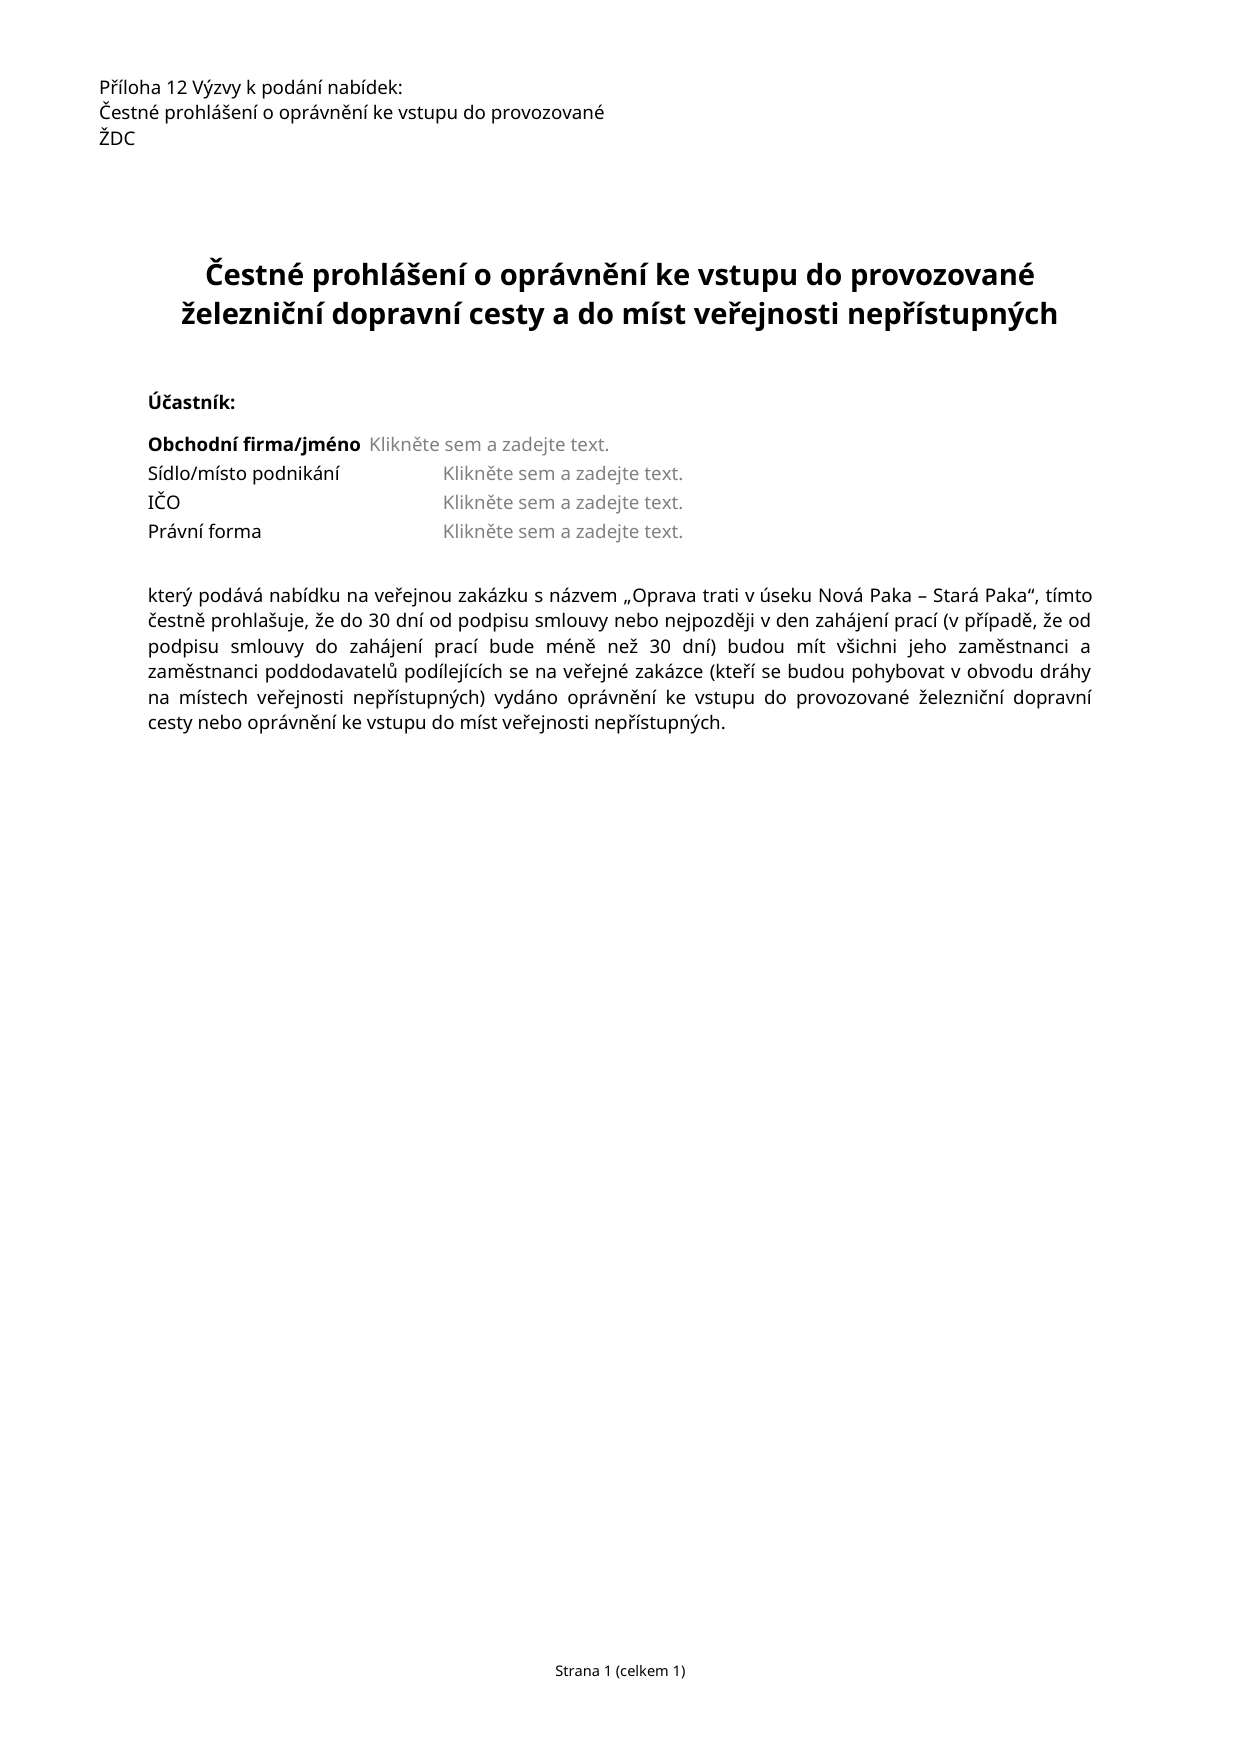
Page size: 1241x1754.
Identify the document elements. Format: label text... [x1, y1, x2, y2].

text Obchodní firma/jméno [148, 428, 1093, 457]
text Sídlo/místo podnikání [148, 457, 1093, 486]
text Právní forma [148, 515, 1093, 544]
text Účastník: [148, 384, 1093, 416]
title Čestné prohlášení o oprávnění ke vstupu do provozované železniční dopravní cesty a do míst veřejnosti nepřístupných [148, 254, 1093, 333]
text IČO [148, 486, 1093, 515]
text který podává nabídku na veřejnou zakázku s názvem „Oprava trati v úseku Nová Paka – Stará Paka“, tímto čestně prohlašuje, že do 30 dní od podpisu smlouvy nebo nejpozději v den zahájení prací (v případě, že od podpisu smlouvy do zahájení prací bude méně než 30 dní) budou mít všichni jeho zaměstnanci a zaměstnanci poddodavatelů podílejících se na veřejné zakázce (kteří se budou pohybovat v obvodu dráhy na místech veřejnosti nepřístupných) vydáno oprávnění ke vstupu do provozované železniční dopravní cesty nebo oprávnění ke vstupu do míst veřejnosti nepřístupných. [148, 582, 1093, 735]
